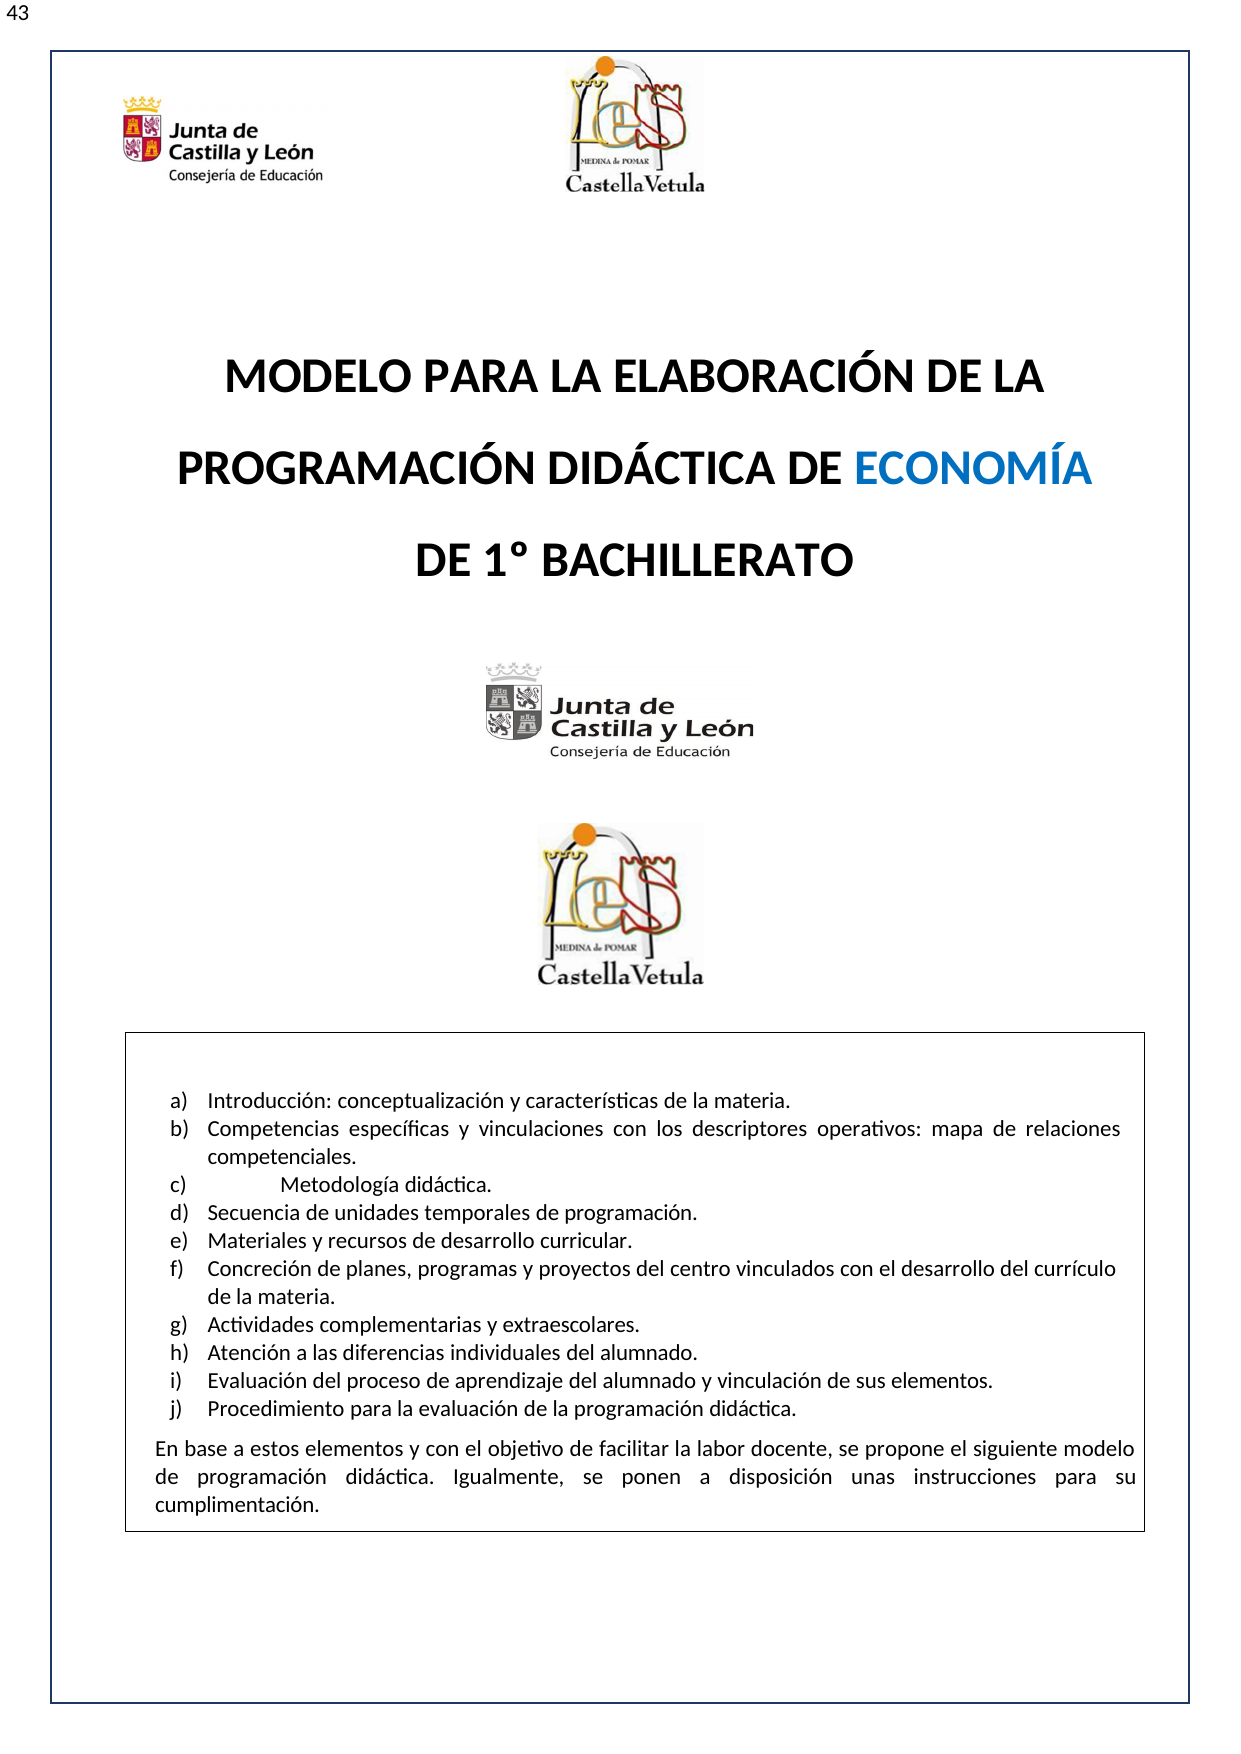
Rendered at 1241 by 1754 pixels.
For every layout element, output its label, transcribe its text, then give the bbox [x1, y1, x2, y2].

subtitle MODELO PARA LA ELABORACIÓN DE LA PROGRAMACIÓN DIDÁCTICA DE ECONOMÍA DE 1º BACHILLERATO [177, 344, 1093, 588]
picture [565, 56, 705, 192]
picture [486, 662, 754, 759]
picture [118, 84, 330, 188]
picture [537, 823, 704, 985]
